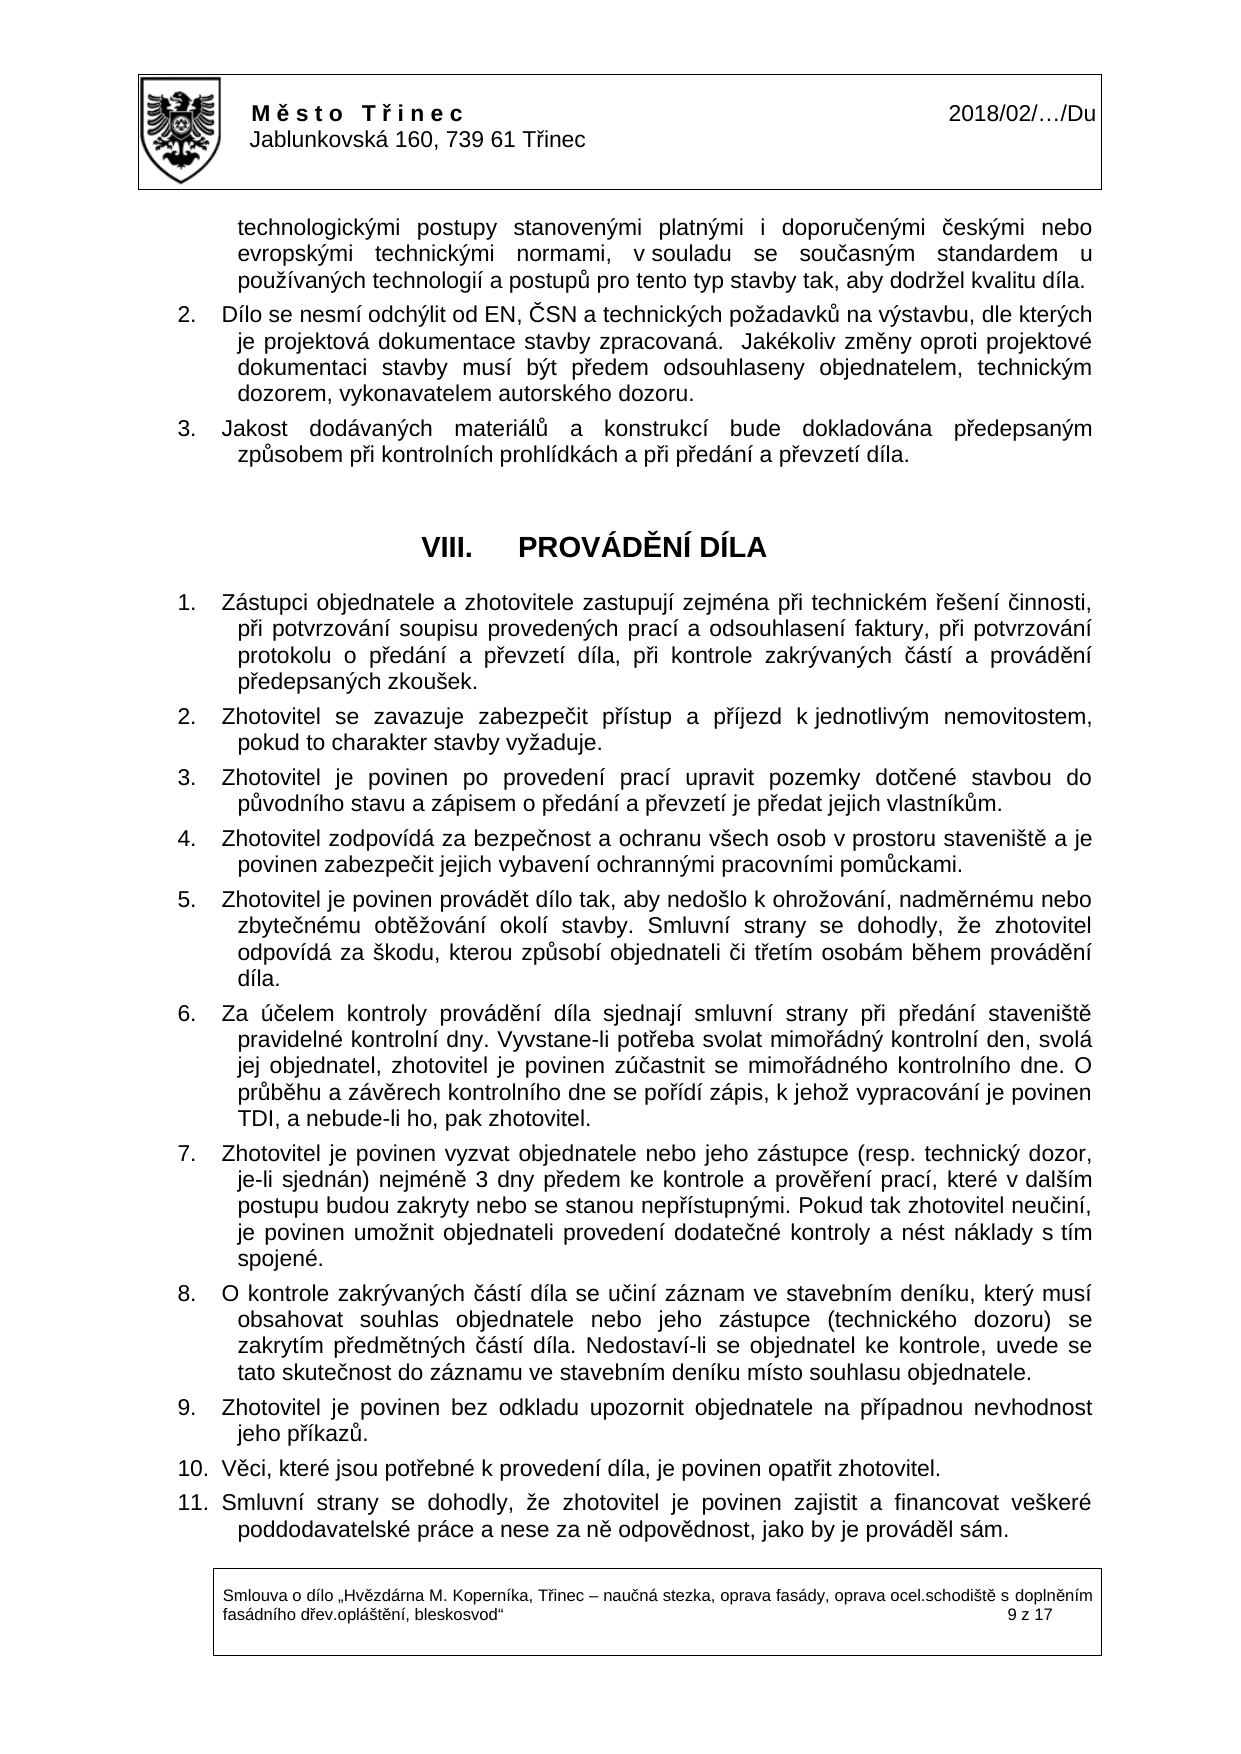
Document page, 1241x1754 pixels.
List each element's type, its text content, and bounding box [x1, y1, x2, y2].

subtitle 3. Jakost dodávaných materiálů a konstrukcí bude dokladována předepsaným způsobem při kontrolních prohlídkách a při předání a převzetí díla. [177, 415, 1093, 468]
subtitle 1. Zástupci objednatele a zhotovitele zastupují zejména při technickém řešení činnosti, při potvrzování soupisu provedených prací a odsouhlasení faktury, při potvrzování protokolu o předání a převzetí díla, při kontrole zakrývaných částí a provádění předepsaných zkoušek. [177, 589, 1093, 694]
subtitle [177, 214, 1093, 293]
subtitle 4. Zhotovitel zodpovídá za bezpečnost a ochranu všech osob v prostoru staveniště a je povinen zabezpečit jejich vybavení ochrannými pracovními pomůckami. [177, 825, 1093, 877]
subtitle 8. O kontrole zakrývaných částí díla se učiní záznam ve stavebním deníku, který musí obsahovat souhlas objednatele nebo jeho zástupce (technického dozoru) se zakrytím předmětných částí díla. Nedostaví-li se objednatel ke kontrole, uvede se tato skutečnost do záznamu ve stavebním deníku místo souhlasu objednatele. [177, 1280, 1093, 1385]
subtitle 6. Za účelem kontroly provádění díla sjednají smluvní strany při předání staveniště pravidelné kontrolní dny. Vyvstane-li potřeba svolat mimořádný kontrolní den, svolá jej objednatel, zhotovitel je povinen zúčastnit se mimořádného kontrolního dne. O průběhu a závěrech kontrolního dne se pořídí zápis, k jehož vypracování je povinen TDI, a nebude-li ho, pak zhotovitel. [177, 999, 1093, 1131]
subtitle 9. Zhotovitel je povinen bez odkladu upozornit objednatele na případnou nevhodnost jeho příkazů. [177, 1393, 1093, 1446]
subtitle PROVÁDĚNÍ DÍLA [148, 530, 1093, 564]
subtitle 2. Zhotovitel se zavazuje zabezpečit přístup a příjezd k jednotlivým nemovitostem, pokud to charakter stavby vyžaduje. [177, 703, 1093, 755]
subtitle 11. Smluvní strany se dohodly, že zhotovitel je povinen zajistit a financovat veškeré poddodavatelské práce a nese za ně odpovědnost, jako by je prováděl sám. [177, 1489, 1093, 1542]
subtitle 3. Zhotovitel je povinen po provedení prací upravit pozemky dotčené stavbou do původního stavu a zápisem o předání a převzetí je předat jejich vlastníkům. [177, 764, 1093, 816]
subtitle 7. Zhotovitel je povinen vyzvat objednatele nebo jeho zástupce (resp. technický dozor, je-li sjednán) nejméně 3 dny předem ke kontrole a prověření prací, které v dalším postupu budou zakryty nebo se stanou nepřístupnými. Pokud tak zhotovitel neučiní, je povinen umožnit objednateli provedení dodatečné kontroly a nést náklady s tím spojené. [177, 1139, 1093, 1271]
subtitle 2. Dílo se nesmí odchýlit od EN, ČSN a technických požadavků na výstavbu, dle kterých je projektová dokumentace stavby zpracovaná. Jakékoliv změny oproti projektové dokumentaci stavby musí být předem odsouhlaseny objednatelem, technickým dozorem, vykonavatelem autorského dozoru. [177, 301, 1093, 407]
subtitle 5. Zhotovitel je povinen provádět dílo tak, aby nedošlo k ohrožování, nadměrnému nebo zbytečnému obtěžování okolí stavby. Smluvní strany se dohodly, že zhotovitel odpovídá za škodu, kterou způsobí objednateli či třetím osobám během provádění díla. [177, 886, 1093, 991]
subtitle 10. Věci, které jsou potřebné k provedení díla, je povinen opatřit zhotovitel. [177, 1454, 1093, 1481]
